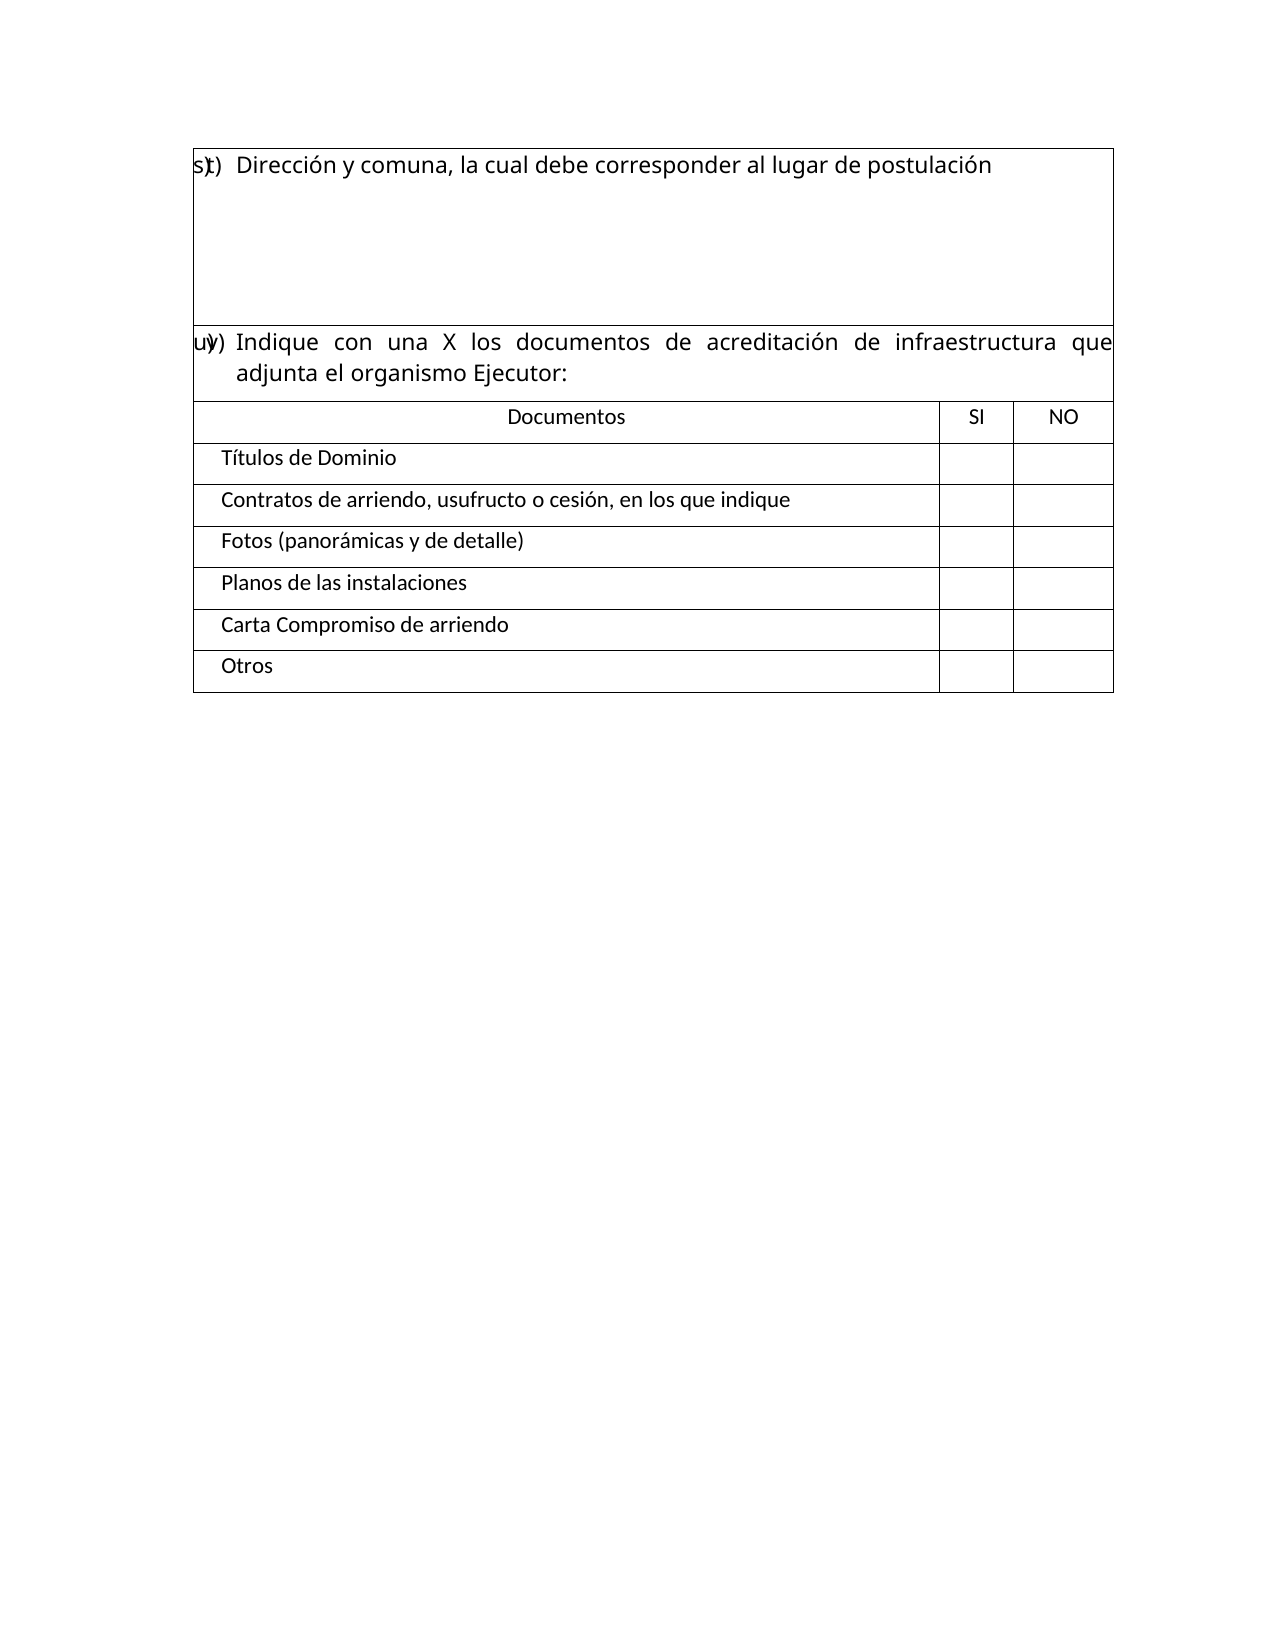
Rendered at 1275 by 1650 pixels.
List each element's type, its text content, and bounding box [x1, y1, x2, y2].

table_cell Carta Compromiso de arriendo [194, 610, 939, 650]
table_cell Contratos de arriendo, usufructo o cesión, en los que indique [194, 485, 939, 526]
table_cell NO [1014, 402, 1113, 442]
table_cell [1014, 444, 1113, 484]
table_cell [940, 651, 1013, 692]
table_cell Planos de las instalaciones [194, 568, 939, 609]
table_cell [1014, 651, 1113, 692]
table_cell [1014, 485, 1113, 526]
table_cell Otros [194, 651, 939, 692]
table_cell SI [940, 402, 1013, 442]
table_cell [1014, 610, 1113, 650]
table_cell [940, 527, 1013, 567]
table_cell Títulos de Dominio [194, 444, 939, 484]
table_cell [940, 610, 1013, 650]
table_cell Dirección y comuna, la cual debe corresponder al lugar de postulación [194, 149, 1113, 325]
table_cell [1014, 568, 1113, 609]
table_cell [940, 568, 1013, 609]
table_cell Fotos (panorámicas y de detalle) [194, 527, 939, 567]
table_cell [940, 485, 1013, 526]
table_cell Documentos [194, 402, 939, 442]
table_cell [1014, 527, 1113, 567]
table_cell [940, 444, 1013, 484]
table_cell Indique con una X los documentos de acreditación de infraestructura que adjunta el organismo Ejecutor: [194, 326, 1113, 401]
